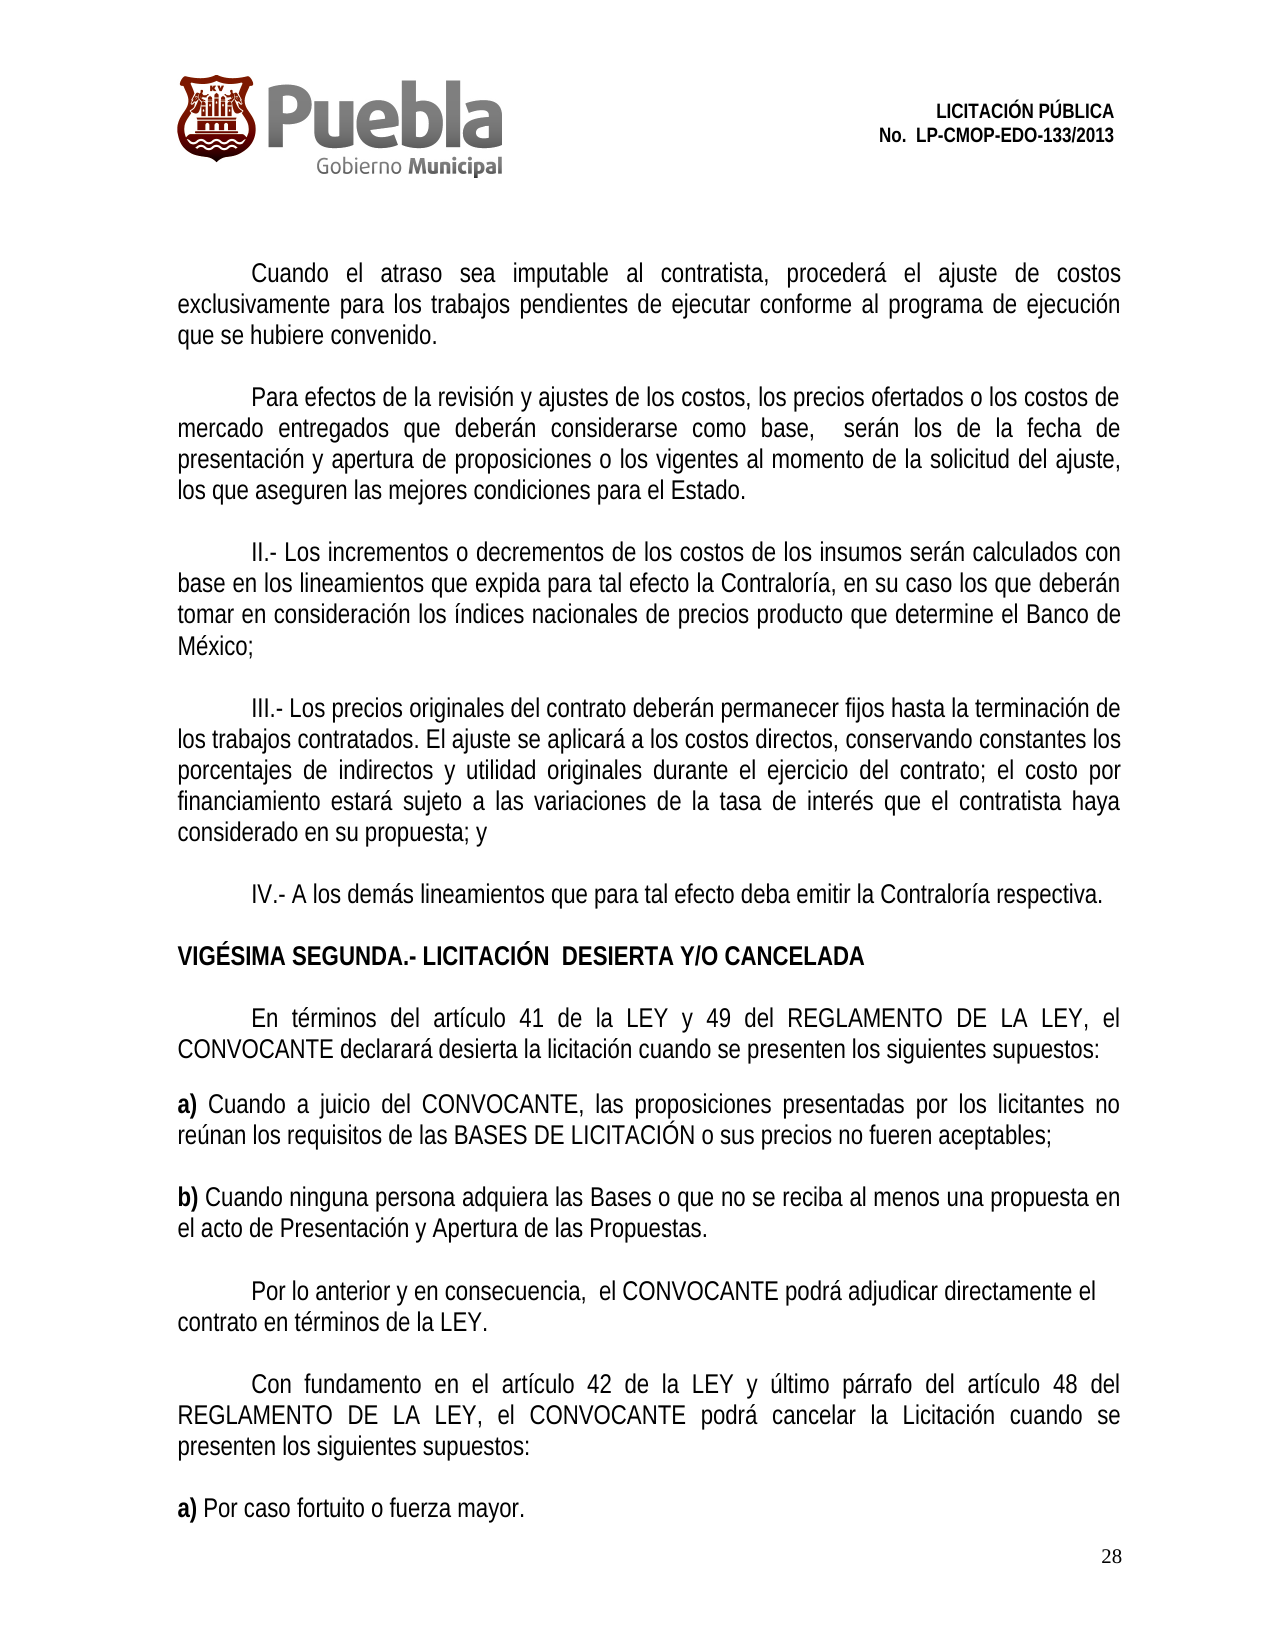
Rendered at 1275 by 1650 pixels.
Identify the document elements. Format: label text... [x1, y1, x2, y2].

text IV.- A los demás lineamientos que para tal efecto deba emitir la Contraloría respectiva. [177, 878, 1122, 909]
text b) Cuando ninguna persona adquiera las Bases o que no se reciba al menos una propuesta en el acto de Presentación y Apertura de las Propuestas. [177, 1181, 1122, 1243]
text Cuando el atraso sea imputable al contratista, procederá el ajuste de costos exclusivamente para los trabajos pendientes de ejecutar conforme al programa de ejecución que se hubiere convenido. [177, 257, 1122, 350]
text a) Por caso fortuito o fuerza mayor. [177, 1492, 1122, 1523]
text III.- Los precios originales del contrato deberán permanecer fijos hasta la terminación de los trabajos contratados. El ajuste se aplicará a los costos directos, conservando constantes los porcentajes de indirectos y utilidad originales durante el ejercicio del contrato; el costo por financiamiento estará sujeto a las variaciones de la tasa de interés que el contratista haya considerado en su propuesta; y [177, 692, 1122, 847]
text Con fundamento en el artículo 42 de la LEY y último párrafo del artículo 48 del REGLAMENTO DE LA LEY, el CONVOCANTE podrá cancelar la Licitación cuando se presenten los siguientes supuestos: [177, 1368, 1122, 1461]
text II.- Los incrementos o decrementos de los costos de los insumos serán calculados con base en los lineamientos que expida para tal efecto la Contraloría, en su caso los que deberán tomar en consideración los índices nacionales de precios producto que determine el Banco de México; [177, 537, 1122, 661]
text Para efectos de la revisión y ajustes de los costos, los precios ofertados o los costos de mercado entregados que deberán considerarse como base, serán los de la fecha de presentación y apertura de proposiciones o los vigentes al momento de la solicitud del ajuste, los que aseguren las mejores condiciones para el Estado. [177, 381, 1122, 506]
text a) Cuando a juicio del CONVOCANTE, las proposiciones presentadas por los licitantes no reúnan los requisitos de las BASES DE LICITACIÓN o sus precios no fueren aceptables; [177, 1088, 1122, 1150]
text VIGÉSIMA SEGUNDA.- LICITACIÓN DESIERTA Y/O CANCELADA [177, 940, 1122, 971]
text En términos del artículo 41 de la LEY y 49 del REGLAMENTO DE LA LEY, el CONVOCANTE declarará desierta la licitación cuando se presenten los siguientes supuestos: [177, 1002, 1122, 1064]
text Por lo anterior y en consecuencia, el CONVOCANTE podrá adjudicar directamente el contrato en términos de la LEY. [177, 1274, 1122, 1337]
picture [177, 75, 502, 178]
